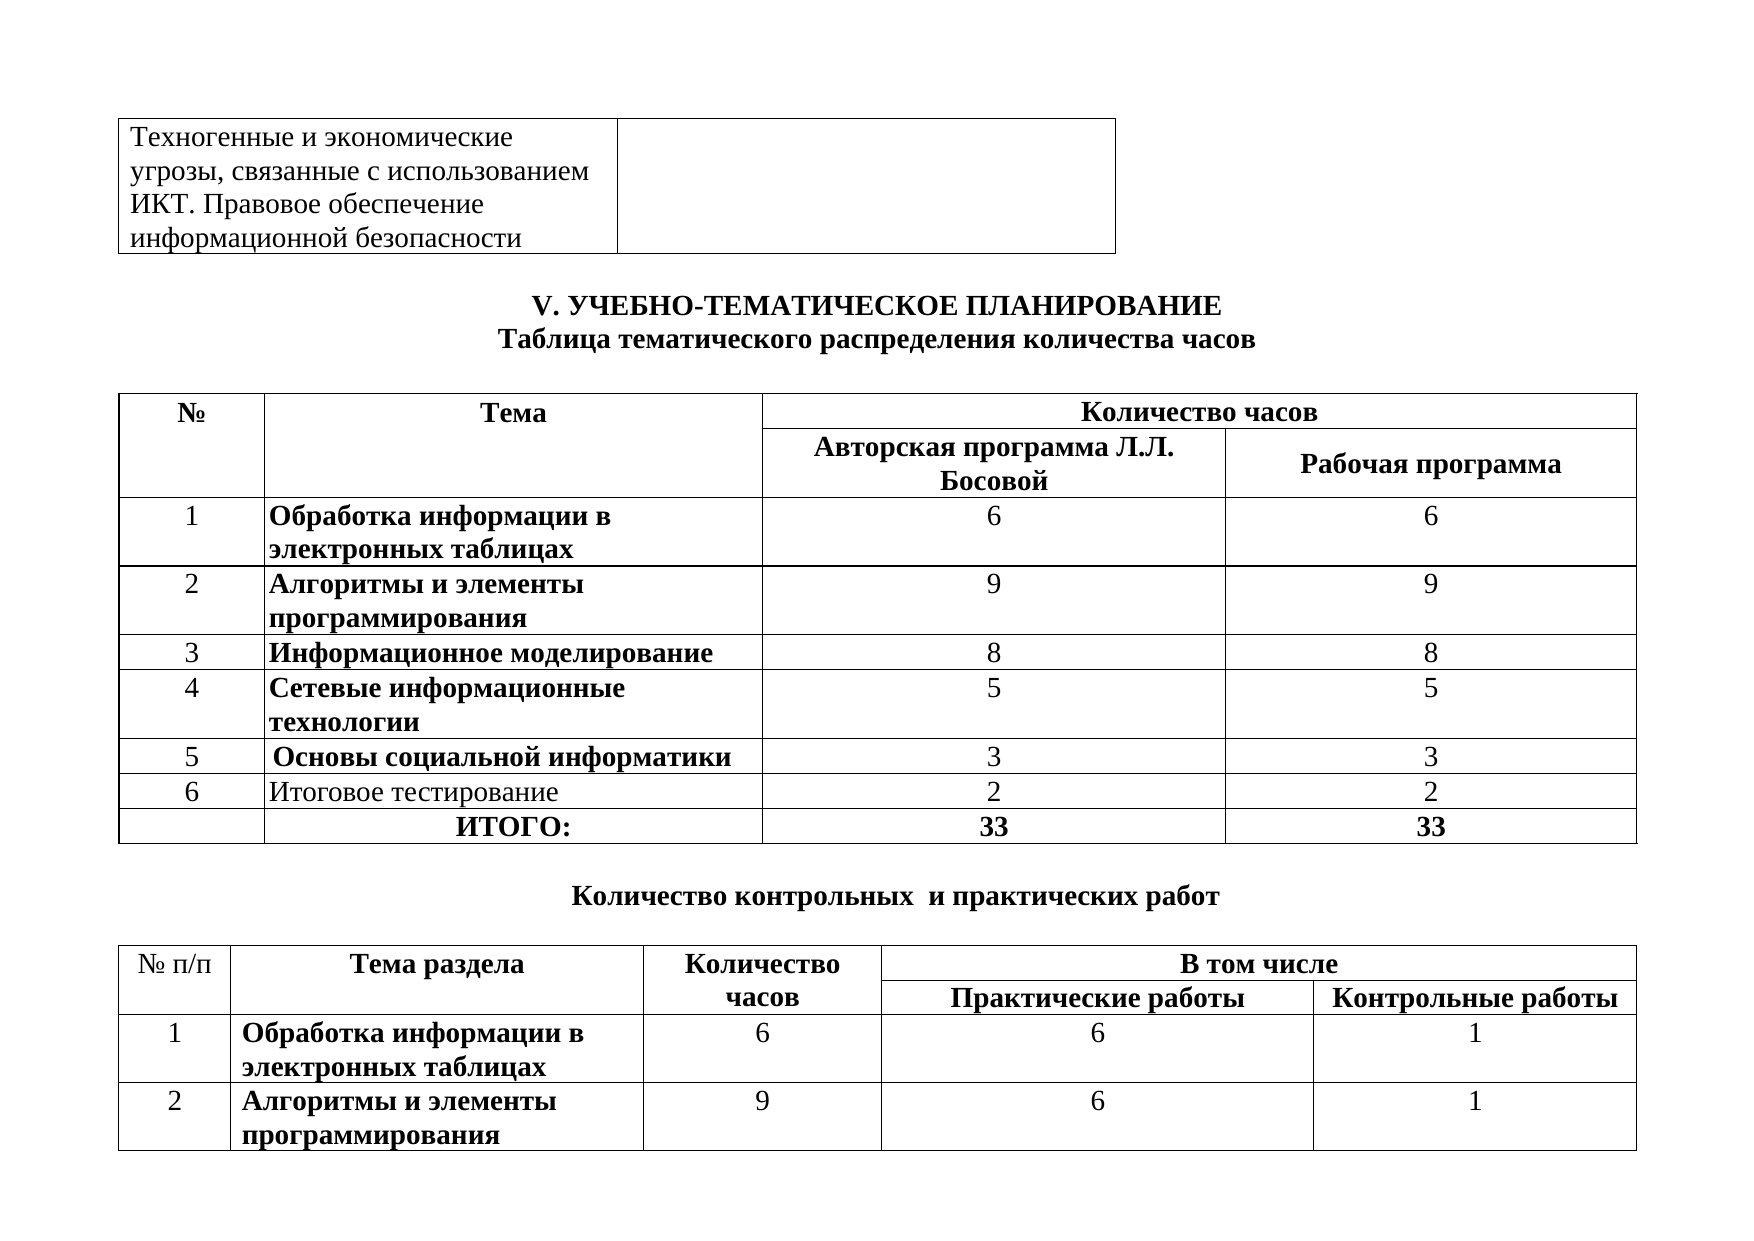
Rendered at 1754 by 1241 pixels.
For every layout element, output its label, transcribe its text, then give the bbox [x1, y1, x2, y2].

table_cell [618, 119, 1115, 253]
table_cell 1 [1314, 1083, 1636, 1150]
table_cell Алгоритмы и элементы программирования [265, 567, 762, 634]
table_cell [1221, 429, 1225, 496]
table_cell 2 [120, 567, 264, 634]
table_cell Информационное моделирование [265, 635, 762, 669]
table_cell [260, 809, 264, 843]
table_cell Обработка информации в электронных таблицах [265, 498, 762, 565]
table_cell Контрольные работы [1314, 981, 1636, 1014]
text Таблица тематического распределения количества часов [118, 321, 1636, 355]
table_header Тема раздела [231, 946, 643, 1014]
table_cell 4 [120, 670, 264, 737]
table_cell Основы социальной информатики [265, 739, 762, 772]
table_cell 6 [763, 498, 1225, 565]
table_cell 6 [644, 1015, 881, 1082]
table_cell 2 [119, 1083, 230, 1150]
table_header № п/п [119, 946, 230, 1014]
table_cell 5 [763, 670, 1225, 737]
text Количество контрольных и практических работ [118, 878, 1636, 911]
table_header В том числе [882, 946, 1636, 979]
table_cell 1 [119, 1015, 230, 1082]
table_cell 6 [1226, 498, 1636, 565]
table_cell 1 [1314, 1015, 1636, 1082]
table_header Тема [265, 394, 762, 496]
table_cell 5 [1226, 670, 1636, 737]
table_cell Сетевые информационные технологии [265, 670, 762, 737]
table_cell Практические работы [882, 981, 1313, 1014]
text V. УЧЕБНО-ТЕМАТИЧЕСКОЕ ПЛАНИРОВАНИЕ [118, 288, 1636, 321]
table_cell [119, 119, 617, 253]
table_cell 1 [120, 498, 264, 565]
table_cell 6 [882, 1015, 1313, 1082]
table_cell 9 [1226, 567, 1636, 634]
table_cell Алгоритмы и элементы программирования [231, 1083, 643, 1150]
table_cell 6 [882, 1083, 1313, 1150]
table_cell Итоговое тестирование [265, 774, 762, 808]
table_cell Обработка информации в электронных таблицах [231, 1015, 643, 1082]
table_cell 9 [763, 567, 1225, 634]
table_cell Рабочая программа [1226, 429, 1636, 496]
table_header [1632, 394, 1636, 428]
table_header № [120, 394, 264, 496]
table_cell 9 [644, 1083, 881, 1150]
table_header Количество часов [644, 946, 881, 1014]
